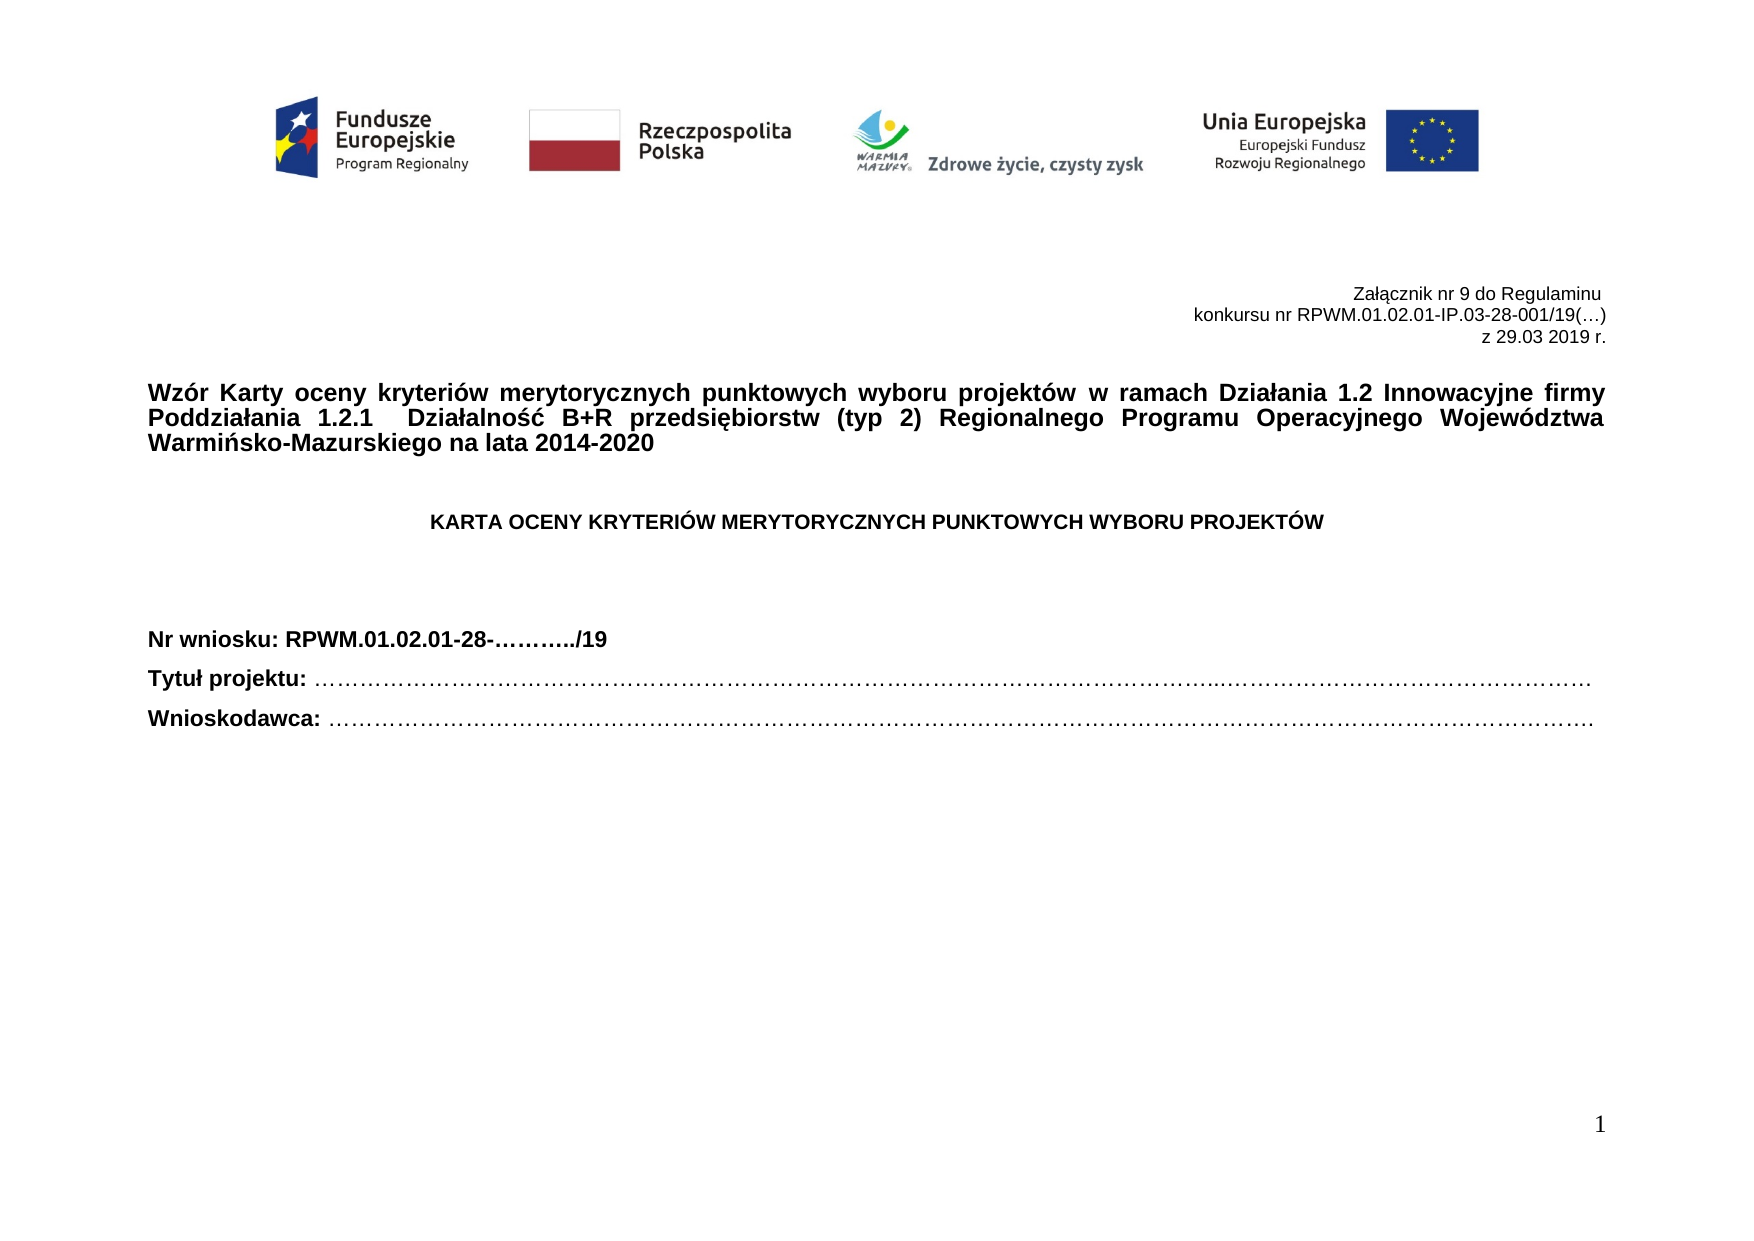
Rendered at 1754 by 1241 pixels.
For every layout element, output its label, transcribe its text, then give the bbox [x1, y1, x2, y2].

picture [230, 72, 1522, 198]
text Wzór Karty oceny kryteriów merytorycznych punktowych wyboru projektów w ramach Działania 1.2 Innowacyjne firmy Poddziałania 1.2.1 Działalność B+R przedsiębiorstw (typ 2) Regionalnego Programu Operacyjnego Województwa Warmińsko-Mazurskiego na lata 2014-2020 [148, 381, 1606, 456]
text Wnioskodawca: …………………………………………………………………………………………………………………………………………………. [148, 704, 1606, 731]
text Tytuł projektu: ………………………………………………………………………………………………………...………………………………………… [148, 665, 1606, 691]
text Załącznik nr 9 do Regulaminu konkursu nr RPWM.01.02.01-IP.03-28-001/19(…) z 29.03 2019 r. [148, 283, 1606, 347]
text KARTA OCENY KRYTERIÓW MERYTORYCZNYCH PUNKTOWYCH WYBORU PROJEKTÓW [148, 510, 1606, 534]
text Nr wniosku: RPWM.01.02.01-28-………../19 [148, 626, 1606, 652]
